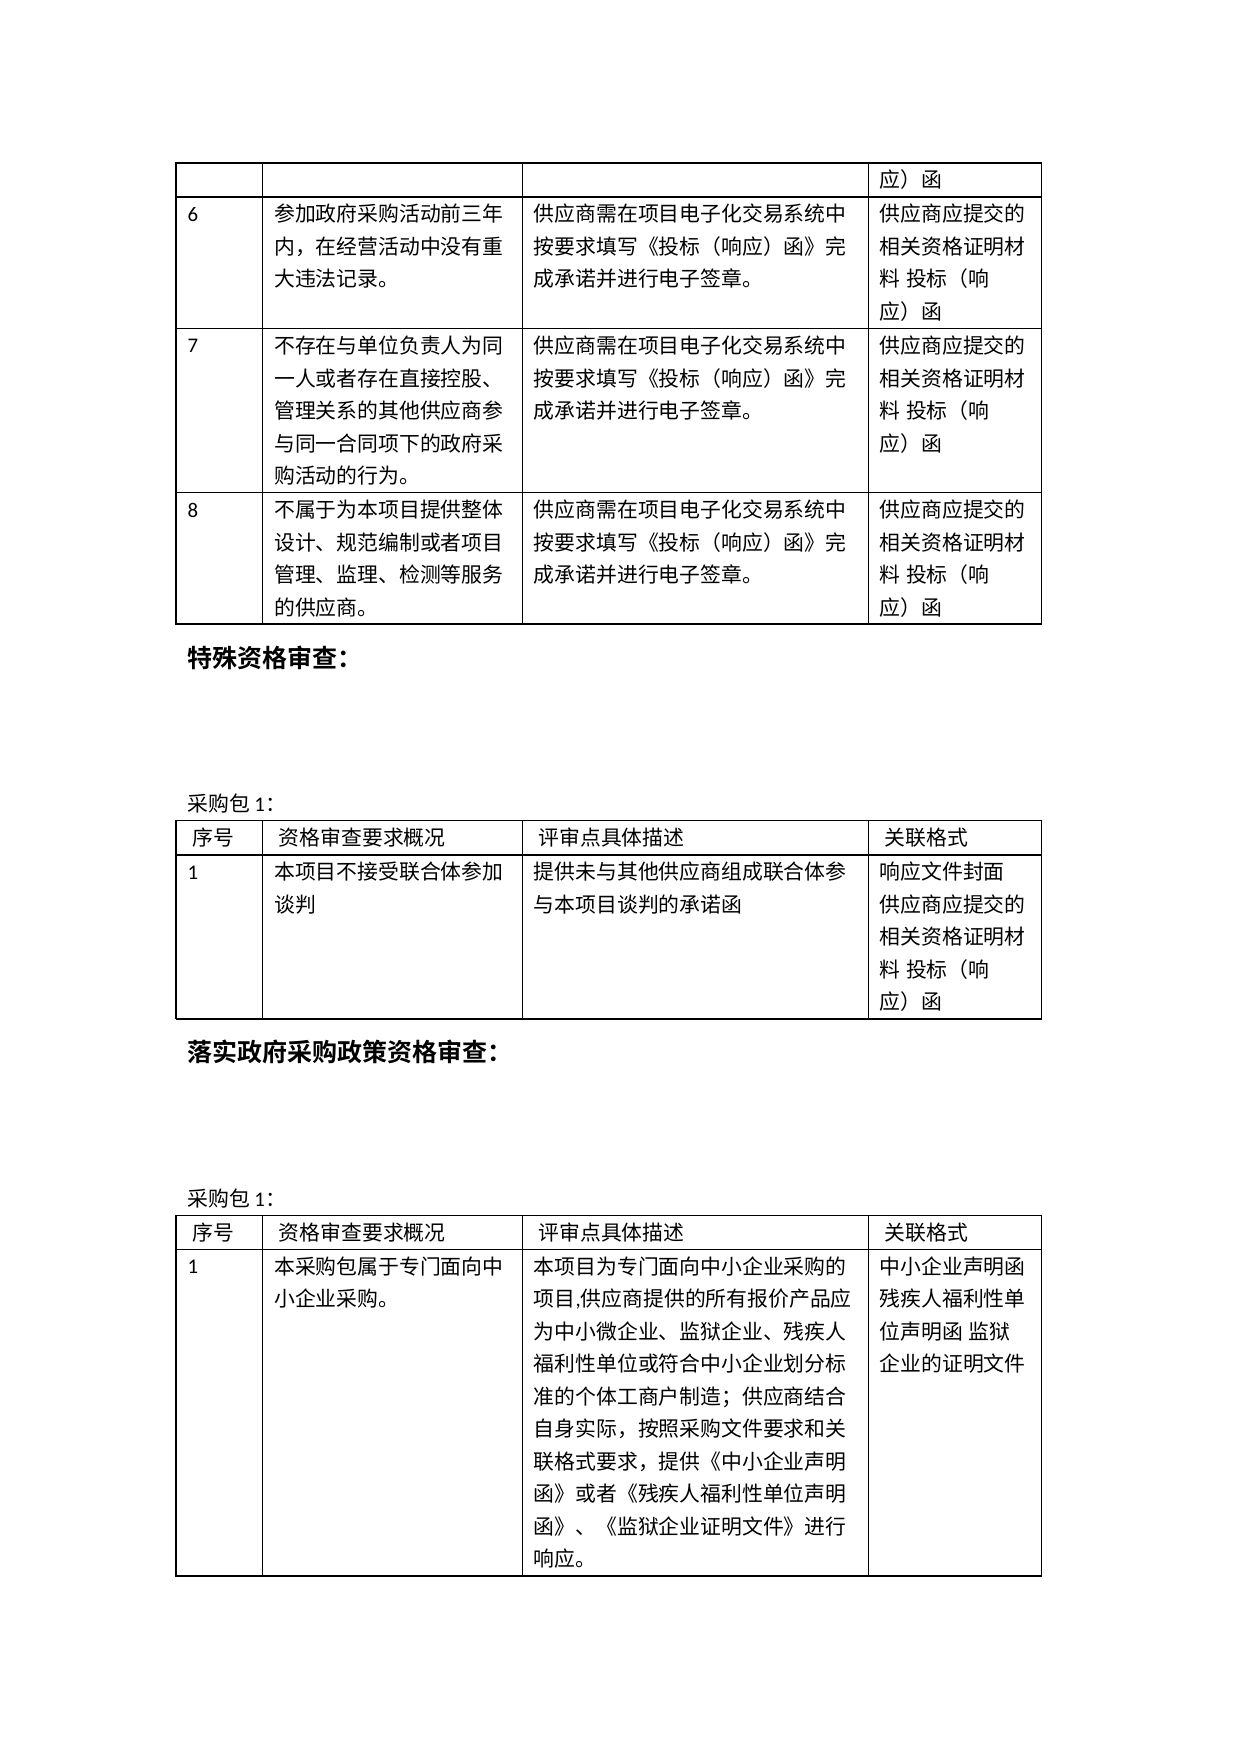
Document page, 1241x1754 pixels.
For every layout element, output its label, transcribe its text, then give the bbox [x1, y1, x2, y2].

table_header 序号 [177, 821, 262, 854]
text 特殊资格审查： [187, 625, 1053, 690]
table_cell 供应商需在项目电子化交易系统中按要求填写《投标（响应）函》完成承诺并进行电子签章。 [523, 493, 868, 623]
table_cell 供应商应提交的相关资格证明材料 投标（响应）函 [869, 493, 1041, 623]
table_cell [523, 164, 868, 196]
table_header 序号 [177, 1216, 262, 1248]
table_cell 本项目为专门面向中小企业采购的项目,供应商提供的所有报价产品应为中小微企业、监狱企业、残疾人福利性单位或符合中小企业划分标准的个体工商户制造；供应商结合自身实际，按照采购文件要求和关联格式要求，提供《中小企业声明函》或者《残疾人福利性单位声明函》、《监狱企业证明文件》进行响应。 [523, 1250, 868, 1575]
table_cell 供应商应提交的相关资格证明材料 投标（响应）函 [869, 198, 1041, 328]
table_cell 5 [177, 164, 262, 196]
table_cell 本采购包属于专门面向中小企业采购。 [263, 1250, 522, 1575]
table_cell 不存在与单位负责人为同一人或者存在直接控股、管理关系的其他供应商参与同一合同项下的政府采购活动的行为。 [263, 329, 522, 492]
table_cell 不属于为本项目提供整体设计、规范编制或者项目管理、监理、检测等服务的供应商。 [263, 493, 522, 623]
table_cell 响应文件封面 供应商应提交的相关资格证明材料 投标（响应）函 [869, 856, 1041, 1018]
table_header 评审点具体描述 [523, 821, 868, 854]
table_cell 供应商应提交的相关资格证明材料 投标（响应）函 [869, 329, 1041, 492]
text 采购包1： [187, 1182, 1053, 1214]
table_cell 参加政府采购活动前三年内，在经营活动中没有重大违法记录。 [263, 198, 522, 328]
table_cell 本项目不接受联合体参加谈判 [263, 856, 522, 1018]
table_cell 供应商需在项目电子化交易系统中按要求填写《投标（响应）函》完成承诺并进行电子签章。 [523, 329, 868, 492]
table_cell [869, 164, 1041, 196]
table_header 评审点具体描述 [523, 1216, 868, 1248]
table_cell 1 [177, 856, 262, 1018]
table_cell 6 [177, 198, 262, 328]
text 采购包1： [187, 787, 1053, 820]
table_cell 提供未与其他供应商组成联合体参与本项目谈判的承诺函 [523, 856, 868, 1018]
table_header 资格审查要求概况 [263, 1216, 522, 1248]
table_cell 8 [177, 493, 262, 623]
text 落实政府采购政策资格审查： [187, 1019, 1053, 1084]
table_header 关联格式 [869, 1216, 1041, 1248]
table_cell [523, 198, 868, 328]
table_cell 7 [177, 329, 262, 492]
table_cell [263, 164, 522, 196]
table_cell 1 [177, 1250, 262, 1575]
table_header 资格审查要求概况 [263, 821, 522, 854]
table_cell 中小企业声明函 残疾人福利性单位声明函 监狱企业的证明文件 [869, 1250, 1041, 1575]
table_header 关联格式 [869, 821, 1041, 854]
